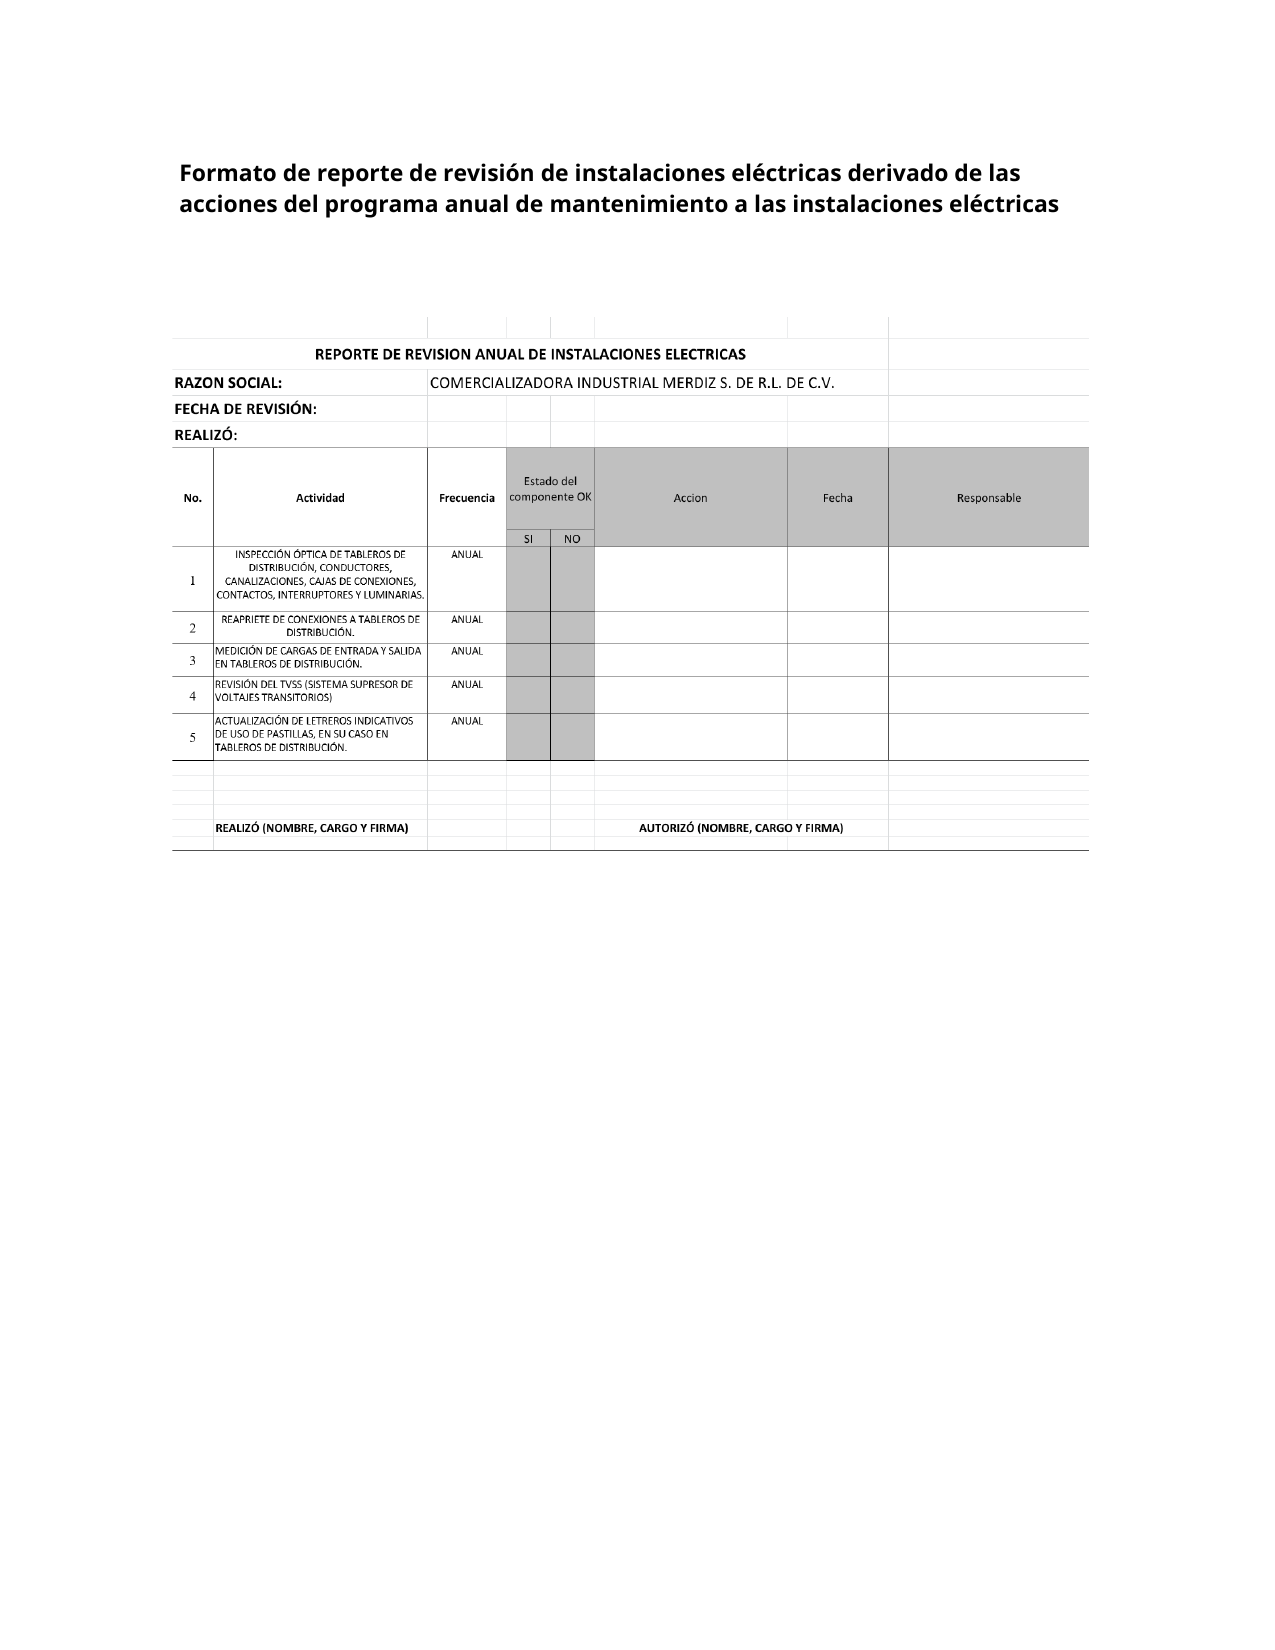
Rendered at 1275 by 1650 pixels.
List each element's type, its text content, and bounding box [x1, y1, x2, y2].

text Formato de reporte de revisión de instalaciones eléctricas derivado de las acciones del programa anual de mantenimiento a las instalaciones eléctricas [179, 157, 1096, 219]
picture [172, 317, 1089, 851]
